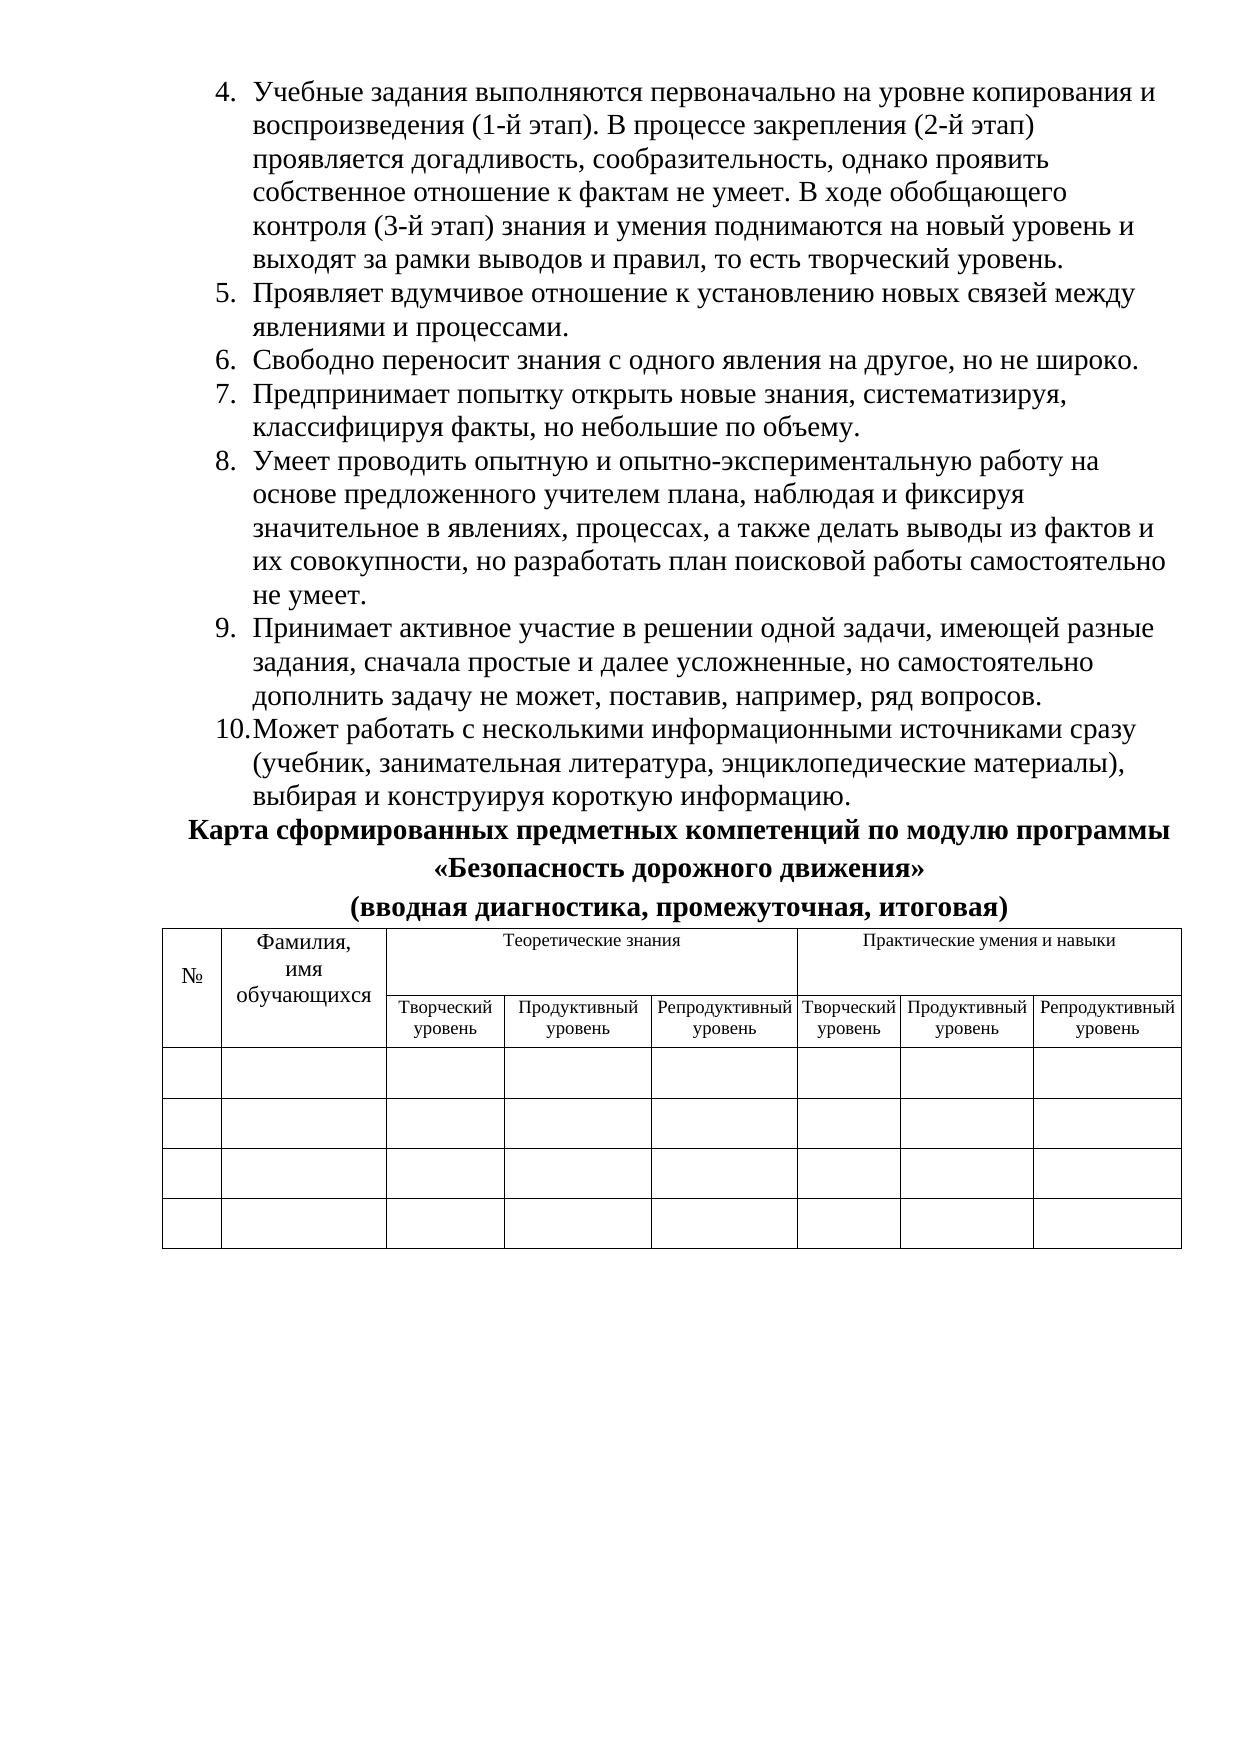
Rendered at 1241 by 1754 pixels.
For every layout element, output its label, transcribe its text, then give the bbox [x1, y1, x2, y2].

list Принимает активное участие в решении одной задачи, имеющей разные задания, сначала простые и далее усложненные, но самостоятельно дополнить задачу не может, поставив, например, ряд вопросов. [215, 611, 1181, 711]
list Учебные задания выполняются первоначально на уровне копирования и воспроизведения (1-й этап). В процессе закрепления (2-й этап) проявляется догадливость, сообразительность, однако проявить собственное отношение к фактам не умеет. В ходе обобщающего контроля (3-й этап) знания и умения поднимаются на новый уровень и выходят за рамки выводов и правил, то есть творческий уровень. [215, 74, 1181, 275]
table_cell [901, 1099, 1033, 1148]
table_cell [163, 1149, 221, 1198]
table_cell [222, 1199, 386, 1248]
text Карта сформированных предметных компетенций по модулю программы «Безопасность дорожного движения» [177, 812, 1181, 884]
table_cell [222, 1048, 386, 1097]
table_cell [222, 1099, 386, 1148]
table_cell [163, 1048, 221, 1097]
table_cell [505, 1099, 651, 1148]
table_cell [798, 1099, 900, 1148]
table_cell [505, 1199, 651, 1248]
table_cell [798, 1199, 900, 1248]
list Предпринимает попытку открыть новые знания, систематизируя, классифицируя факты, но небольшие по объему. [215, 376, 1181, 443]
table_header Теоретические знания [387, 929, 797, 994]
table_cell [387, 1099, 504, 1148]
table_cell Репродуктивный уровень [1034, 996, 1181, 1047]
list Умеет проводить опытную и опытно-экспериментальную работу на основе предложенного учителем плана, наблюдая и фиксируя значительное в явлениях, процессах, а также делать выводы из фактов и их совокупности, но разработать план поисковой работы самостоятельно не умеет. [215, 443, 1181, 611]
table_cell [652, 1099, 797, 1148]
list Может работать с несколькими информационными источниками сразу (учебник, занимательная литература, энциклопедические материалы), выбирая и конструируя короткую информацию. [215, 711, 1181, 812]
table_cell [163, 1099, 221, 1148]
table_cell [1034, 1099, 1181, 1148]
table_cell [901, 1199, 1033, 1248]
table_cell [652, 1149, 797, 1198]
table_cell [798, 1149, 900, 1198]
table_header Практические умения и навыки [798, 929, 1181, 994]
table_cell Продуктивный уровень [901, 996, 1033, 1047]
table_header № [163, 929, 221, 1047]
table_cell [1034, 1149, 1181, 1198]
table_cell [901, 1149, 1033, 1198]
table_header Фамилия, имя обучающихся [222, 929, 386, 1047]
list Свободно переносит знания с одного явления на другое, но не широко. [215, 342, 1181, 376]
table_cell [798, 1048, 900, 1097]
table_cell [387, 1149, 504, 1198]
table_cell [387, 1048, 504, 1097]
table_cell [387, 1199, 504, 1248]
table_cell [901, 1048, 1033, 1097]
list Проявляет вдумчивое отношение к установлению новых связей между явлениями и процессами. [215, 275, 1181, 342]
table_cell [505, 1149, 651, 1198]
table_cell Продуктивный уровень [505, 996, 651, 1047]
table_cell [1034, 1199, 1181, 1248]
table_cell [1034, 1048, 1181, 1097]
table_cell [222, 1149, 386, 1198]
table_cell Творческий уровень [798, 996, 900, 1047]
table_cell [163, 1199, 221, 1248]
text (вводная диагностика, промежуточная, итоговая) [177, 889, 1181, 922]
table_cell Творческий уровень [387, 996, 504, 1047]
table_cell [652, 1048, 797, 1097]
table_cell Репродуктивный уровень [652, 996, 797, 1047]
table_cell [652, 1199, 797, 1248]
table_cell [505, 1048, 651, 1097]
